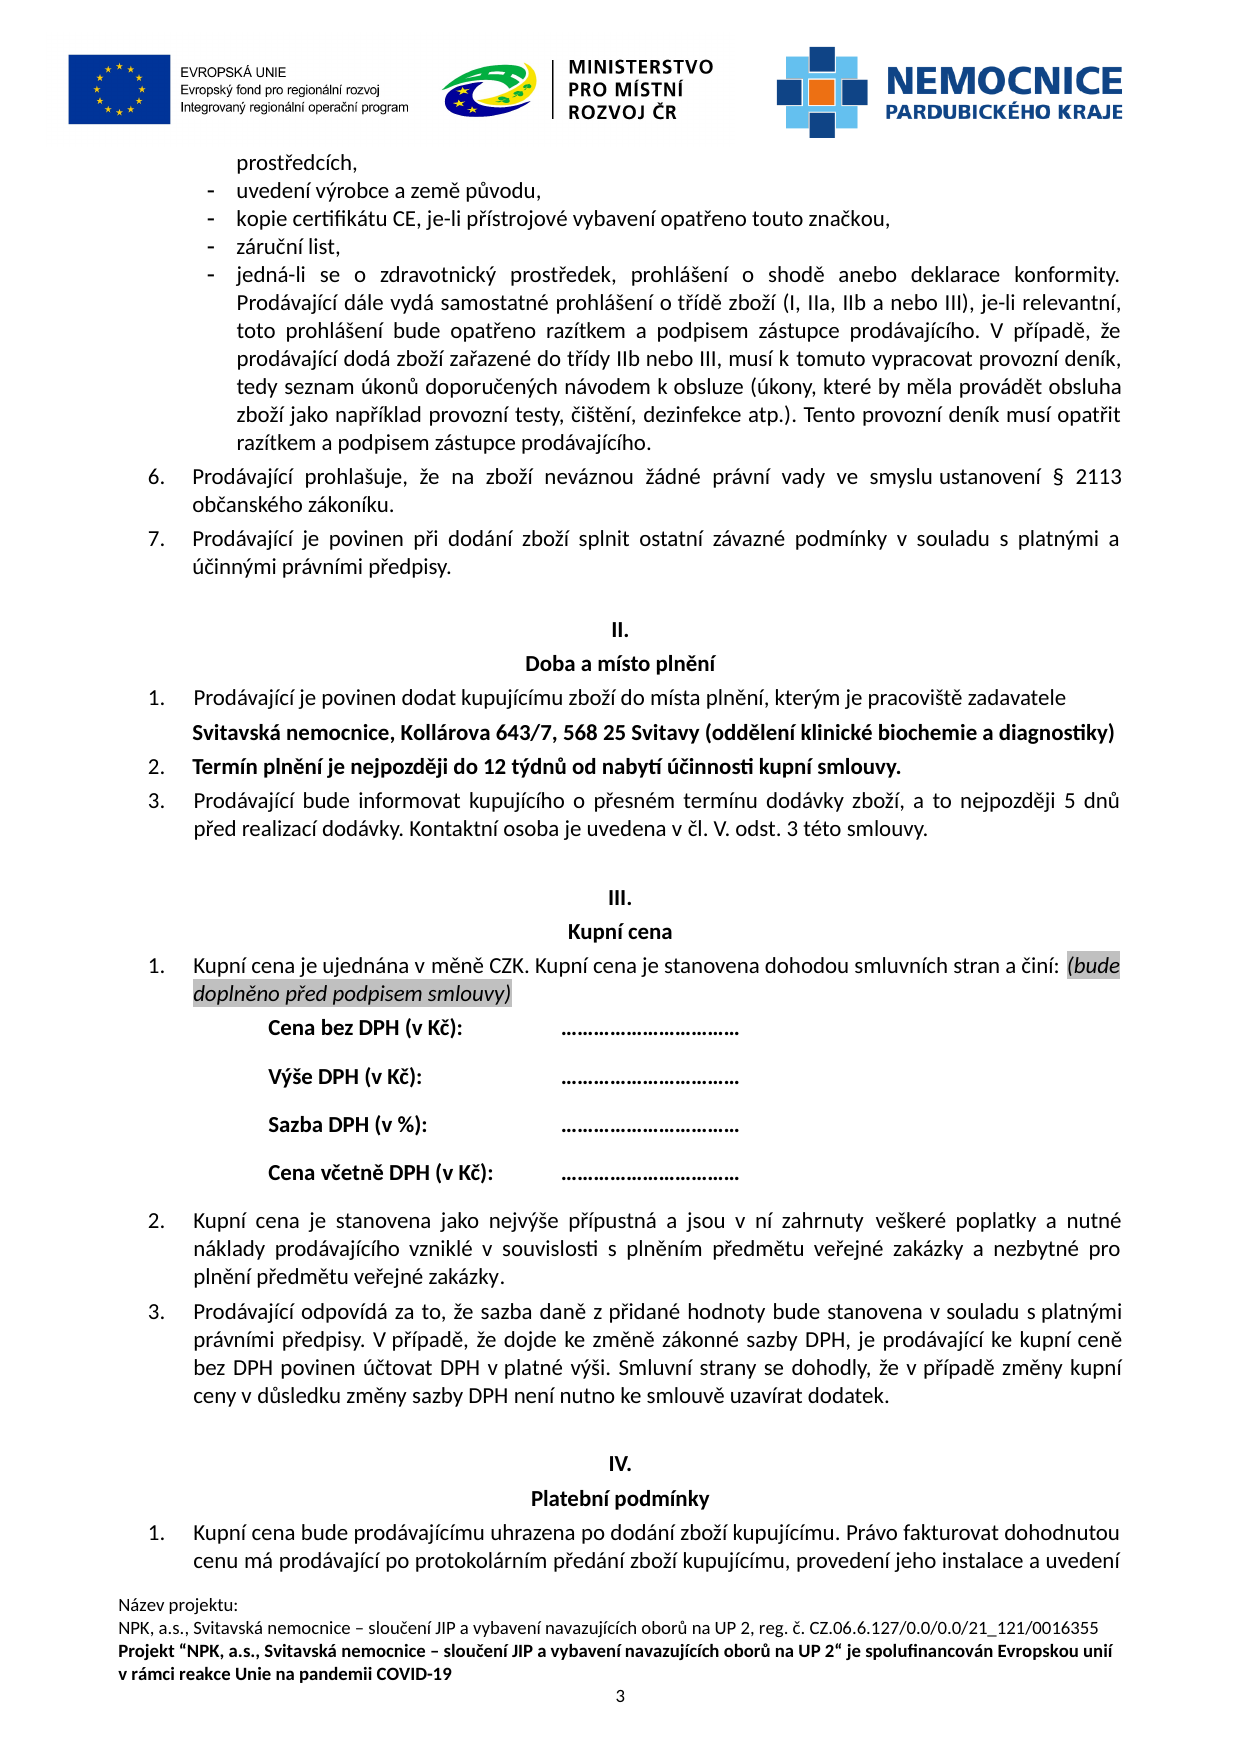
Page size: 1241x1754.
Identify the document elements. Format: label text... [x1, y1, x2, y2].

list Kupní cena je ujednána v měně CZK. Kupní cena je stanovena dohodou smluvních stran a činí: (bude doplněno před podpisem smlouvy) [148, 951, 1122, 1007]
text III. [118, 883, 1122, 911]
text Platební podmínky [118, 1484, 1122, 1512]
list Prodávající je povinen dodat kupujícímu zboží do místa plnění, kterým je pracoviště zadavatele [148, 683, 1122, 711]
text IV. [118, 1449, 1122, 1477]
text Kupní cena [118, 917, 1122, 945]
list Prodávající odpovídá za to, že sazba daně z přidané hodnoty bude stanovena v souladu s platnými právními předpisy. V případě, že dojde ke změně zákonné sazby DPH, je prodávající ke kupní ceně bez DPH povinen účtovat DPH v platné výši. Smluvní strany se dohodly, že v případě změny kupní ceny v důsledku změny sazby DPH není nutno ke smlouvě uzavírat dodatek. [148, 1297, 1122, 1409]
picture [46, 32, 735, 147]
text Doba a místo plnění [118, 649, 1122, 677]
text Sazba DPH (v %): …………………………… [268, 1110, 1122, 1138]
list Prodávající prohlašuje, že na zboží neváznou žádné právní vady ve smyslu ustanovení § 2113 občanského zákoníku. [148, 462, 1122, 518]
list záruční list, [207, 232, 1122, 260]
text Výše DPH (v Kč): …………………………… [268, 1062, 1122, 1090]
text Cena včetně DPH (v Kč): …………………………… [268, 1158, 1122, 1186]
list uvedení výrobce a země původu, [207, 176, 1122, 204]
list Svitavská nemocnice, Kollárova 643/7, 568 25 Svitavy (oddělení klinické biochemie a diagnostiky) [192, 718, 1122, 746]
list Prodávající bude informovat kupujícího o přesném termínu dodávky zboží, a to nejpozději 5 dnů před realizací dodávky. Kontaktní osoba je uvedena v čl. V. odst. 3 této smlouvy. [148, 786, 1122, 842]
list Kupní cena je stanovena jako nejvýše přípustná a jsou v ní zahrnuty veškeré poplatky a nutné náklady prodávajícího vzniklé v souvislosti s plněním předmětu veřejné zakázky a nezbytné pro plnění předmětu veřejné zakázky. [148, 1206, 1122, 1291]
text II. [118, 615, 1122, 643]
text Cena bez DPH (v Kč): …………………………… [268, 1013, 1122, 1042]
list zápis o provedené instruktáži zaměstnanců v souladu se zákonem o zdravotnických prostředcích, [207, 148, 1122, 176]
list jedná-li se o zdravotnický prostředek, prohlášení o shodě anebo deklarace konformity. Prodávající dále vydá samostatné prohlášení o třídě zboží (I, IIa, IIb a nebo III), je-li relevantní, toto prohlášení bude opatřeno razítkem a podpisem zástupce prodávajícího. V případě, že prodávající dodá zboží zařazené do třídy IIb nebo III, musí k tomuto vypracovat provozní deník, tedy seznam úkonů doporučených návodem k obsluze (úkony, které by měla provádět obsluha zboží jako například provozní testy, čištění, dezinfekce atp.). Tento provozní deník musí opatřit razítkem a podpisem zástupce prodávajícího. [207, 260, 1122, 456]
picture [775, 45, 1123, 139]
list kopie certifikátu CE, je-li přístrojové vybavení opatřeno touto značkou, [207, 204, 1122, 232]
list Prodávající je povinen při dodání zboží splnit ostatní závazné podmínky v souladu s platnými a účinnými právními předpisy. [148, 524, 1122, 581]
list Termín plnění je nejpozději do 12 týdnů od nabytí účinnosti kupní smlouvy. [148, 752, 1122, 780]
